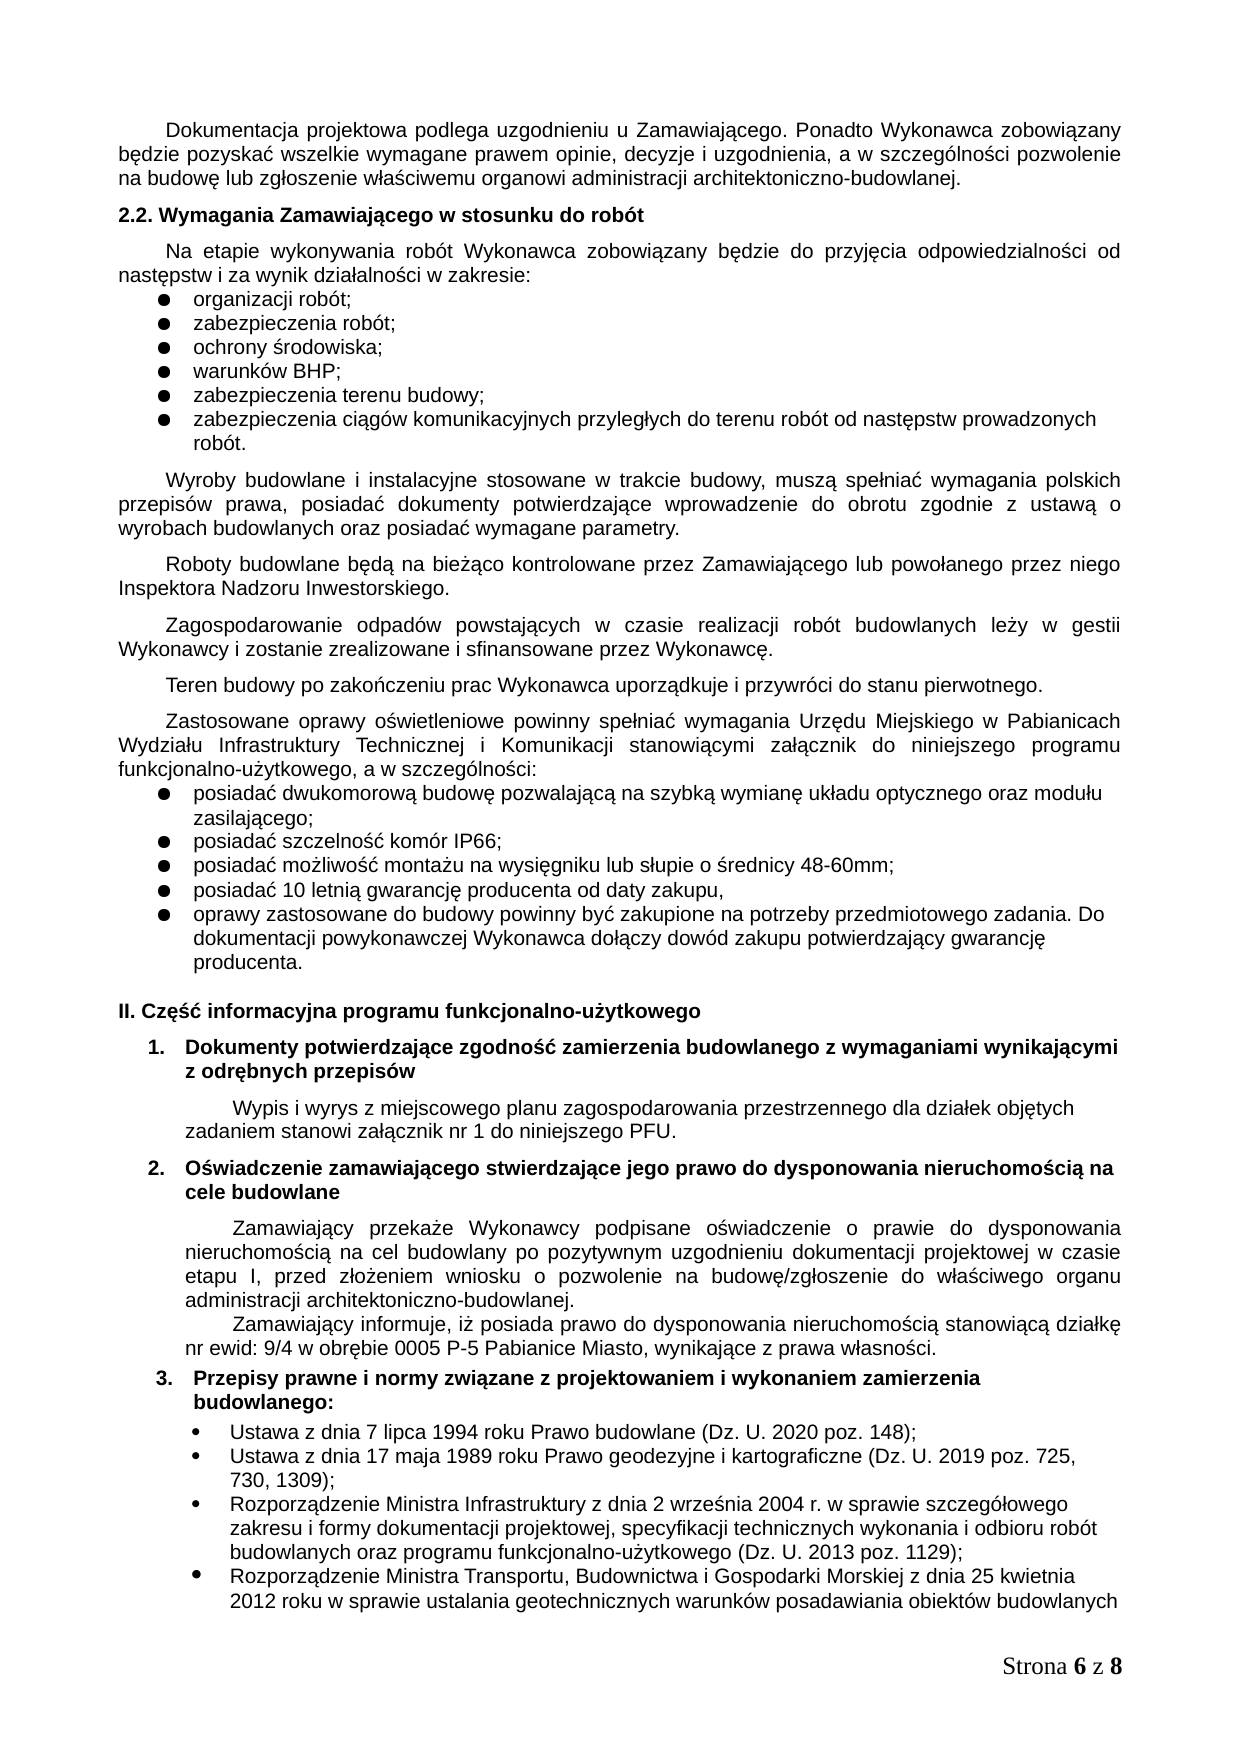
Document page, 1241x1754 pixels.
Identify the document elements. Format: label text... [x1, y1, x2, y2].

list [192, 1564, 1122, 1613]
list posiadać 10 letnią gwarancję producenta od daty zakupu, [156, 877, 1122, 901]
list zabezpieczenia ciągów komunikacyjnych przyległych do terenu robót od następstw prowadzonych robót. [156, 407, 1122, 455]
list Ustawa z dnia 17 maja 1989 roku Prawo geodezyjne i kartograficzne (Dz. U. 2019 poz. 725, 730, 1309); [192, 1444, 1122, 1492]
list Przepisy prawne i normy związane z projektowaniem i wykonaniem zamierzenia budowlanego: [156, 1366, 1122, 1414]
text Wypis i wyrys z miejscowego planu zagospodarowania przestrzennego dla działek objętych zadaniem stanowi załącznik nr 1 do niniejszego PFU. [185, 1095, 1122, 1143]
list zabezpieczenia robót; [156, 311, 1122, 335]
text II. Część informacyjna programu funkcjonalno-użytkowego [118, 998, 1122, 1022]
text Na etapie wykonywania robót Wykonawca zobowiązany będzie do przyjęcia odpowiedzialności od następstw i za wynik działalności w zakresie: [118, 239, 1122, 287]
list oprawy zastosowane do budowy powinny być zakupione na potrzeby przedmiotowego zadania. Do dokumentacji powykonawczej Wykonawca dołączy dowód zakupu potwierdzający gwarancję producenta. [156, 901, 1122, 973]
list Oświadczenie zamawiającego stwierdzające jego prawo do dysponowania nieruchomością na cele budowlane [148, 1156, 1122, 1204]
text Dokumentacja projektowa podlega uzgodnieniu u Zamawiającego. Ponadto Wykonawca zobowiązany będzie pozyskać wszelkie wymagane prawem opinie, decyzje i uzgodnienia, a w szczególności pozwolenie na budowę lub zgłoszenie właściwemu organowi administracji architektoniczno-budowlanej. [118, 118, 1122, 190]
text Wyroby budowlane i instalacyjne stosowane w trakcie budowy, muszą spełniać wymagania polskich przepisów prawa, posiadać dokumenty potwierdzające wprowadzenie do obrotu zgodnie z ustawą o wyrobach budowlanych oraz posiadać wymagane parametry. [118, 468, 1122, 539]
list zabezpieczenia terenu budowy; [156, 383, 1122, 407]
list posiadać możliwość montażu na wysięgniku lub słupie o średnicy 48-60mm; [156, 853, 1122, 877]
list posiadać dwukomorową budowę pozwalającą na szybką wymianę układu optycznego oraz modułu zasilającego; [156, 781, 1122, 829]
list posiadać szczelność komór IP66; [156, 829, 1122, 853]
text Roboty budowlane będą na bieżąco kontrolowane przez Zamawiającego lub powołanego przez niego Inspektora Nadzoru Inwestorskiego. [118, 552, 1122, 600]
list ochrony środowiska; [156, 335, 1122, 359]
list warunków BHP; [156, 359, 1122, 383]
list Rozporządzenie Ministra Infrastruktury z dnia 2 września 2004 r. w sprawie szczegółowego zakresu i formy dokumentacji projektowej, specyfikacji technicznych wykonania i odbioru robót budowlanych oraz programu funkcjonalno-użytkowego (Dz. U. 2013 poz. 1129); [192, 1492, 1122, 1564]
list organizacji robót; [156, 287, 1122, 311]
text Zamawiający przekaże Wykonawcy podpisane oświadczenie o prawie do dysponowania nieruchomością na cel budowlany po pozytywnym uzgodnieniu dokumentacji projektowej w czasie etapu I, przed złożeniem wniosku o pozwolenie na budowę/zgłoszenie do właściwego organu administracji architektoniczno-budowlanej. [185, 1216, 1122, 1312]
text Zastosowane oprawy oświetleniowe powinny spełniać wymagania Urzędu Miejskiego w Pabianicach Wydziału Infrastruktury Technicznej i Komunikacji stanowiącymi załącznik do niniejszego programu funkcjonalno-użytkowego, a w szczególności: [118, 709, 1122, 781]
list Dokumenty potwierdzające zgodność zamierzenia budowlanego z wymaganiami wynikającymi z odrębnych przepisów [148, 1035, 1122, 1083]
text 2.2. Wymagania Zamawiającego w stosunku do robót [118, 202, 1122, 226]
text Zamawiający informuje, iż posiada prawo do dysponowania nieruchomością stanowiącą działkę nr ewid: 9/4 w obrębie 0005 P-5 Pabianice Miasto, wynikające z prawa własności. [185, 1312, 1122, 1360]
text Zagospodarowanie odpadów powstających w czasie realizacji robót budowlanych leży w gestii Wykonawcy i zostanie zrealizowane i sfinansowane przez Wykonawcę. [118, 612, 1122, 660]
text Teren budowy po zakończeniu prac Wykonawca uporządkuje i przywróci do stanu pierwotnego. [118, 673, 1122, 697]
list Ustawa z dnia 7 lipca 1994 roku Prawo budowlane (Dz. U. 2020 poz. 148); [192, 1420, 1122, 1444]
